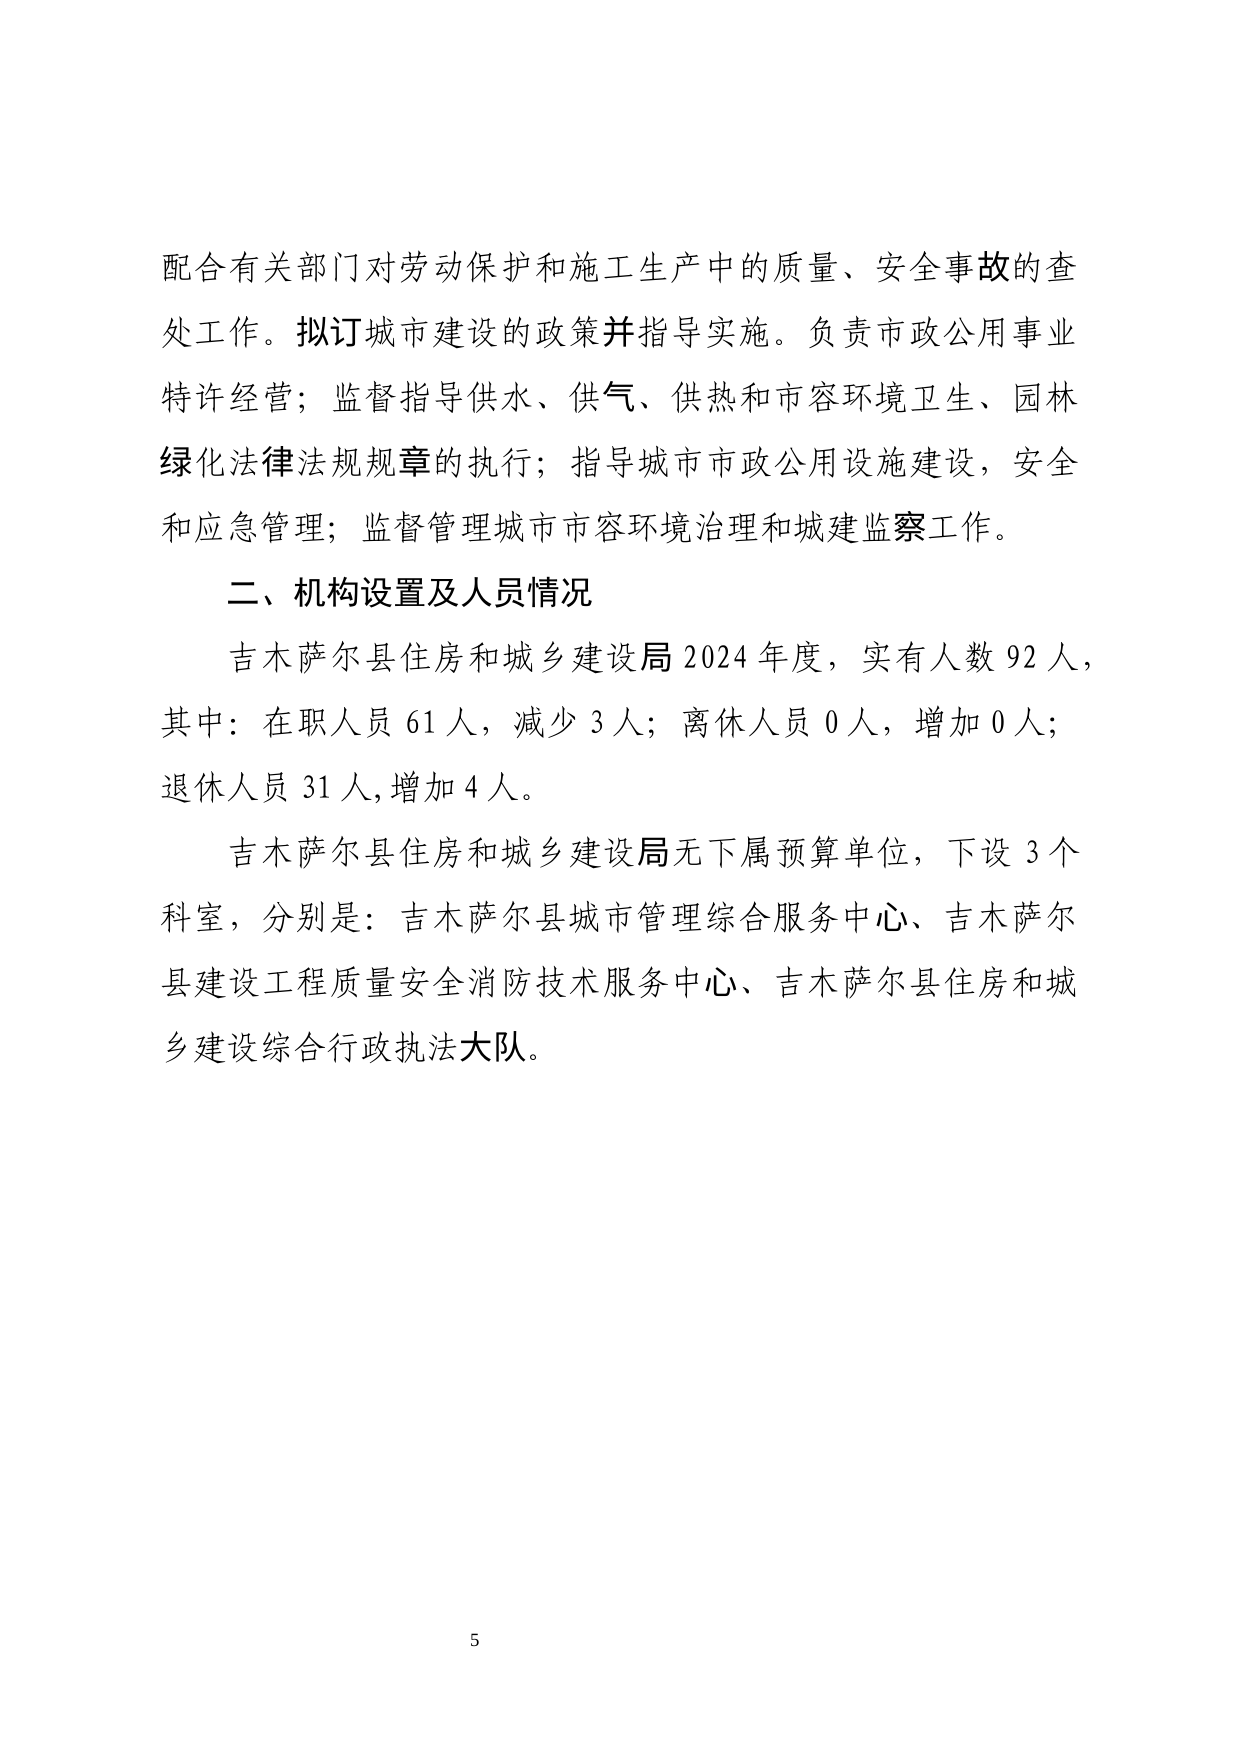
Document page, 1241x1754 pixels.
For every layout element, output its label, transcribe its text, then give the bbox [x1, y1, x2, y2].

text 吉木萨尔县住房和城乡建设局无下属预算单位，下设3个科室，分别是：吉木萨尔县城市管理综合服务中心、吉木萨尔县建设工程质量安全消防技术服务中心、吉木萨尔县住房和城乡建设综合行政执法大队。 [159, 818, 1081, 1078]
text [159, 233, 1081, 558]
text 二、机构设置及人员情况 [159, 558, 1081, 623]
text 吉木萨尔县住房和城乡建设局2024年度，实有人数92人，其中：在职人员61人，减少3人；离休人员0人，增加0人；退休人员31人,增加4人。 [159, 623, 1081, 818]
